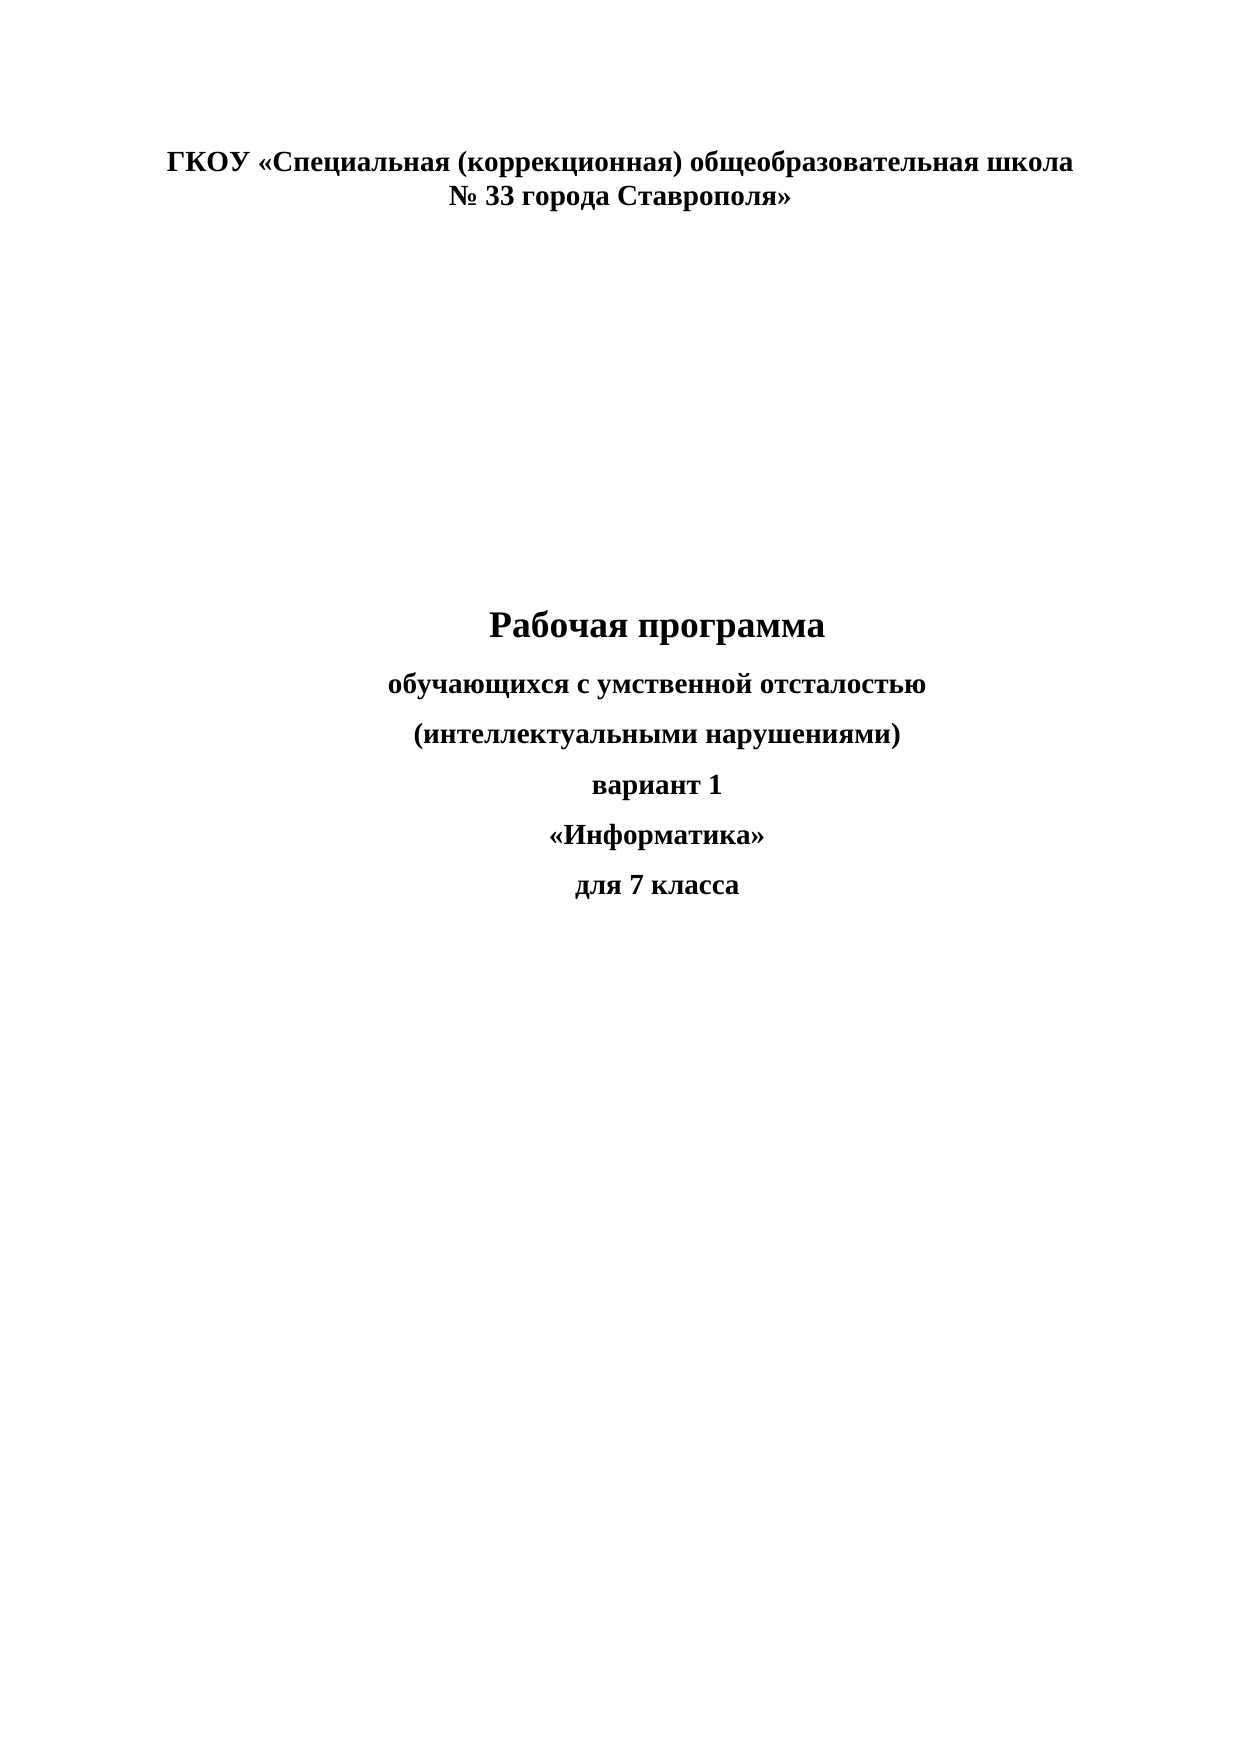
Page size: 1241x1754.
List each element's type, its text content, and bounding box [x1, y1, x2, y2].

text вариант 1 [148, 767, 1092, 800]
text ГКОУ «Специальная (коррекционная) общеобразовательная школа [148, 144, 1092, 178]
text Рабочая программа [148, 602, 1092, 645]
text (интеллектуальными нарушениями) [148, 716, 1092, 750]
text № 33 города Ставрополя» [148, 178, 1092, 212]
text «Информатика» [148, 817, 1092, 851]
text для 7 класса [148, 867, 1092, 901]
text обучающихся с умственной отсталостью [148, 666, 1092, 700]
